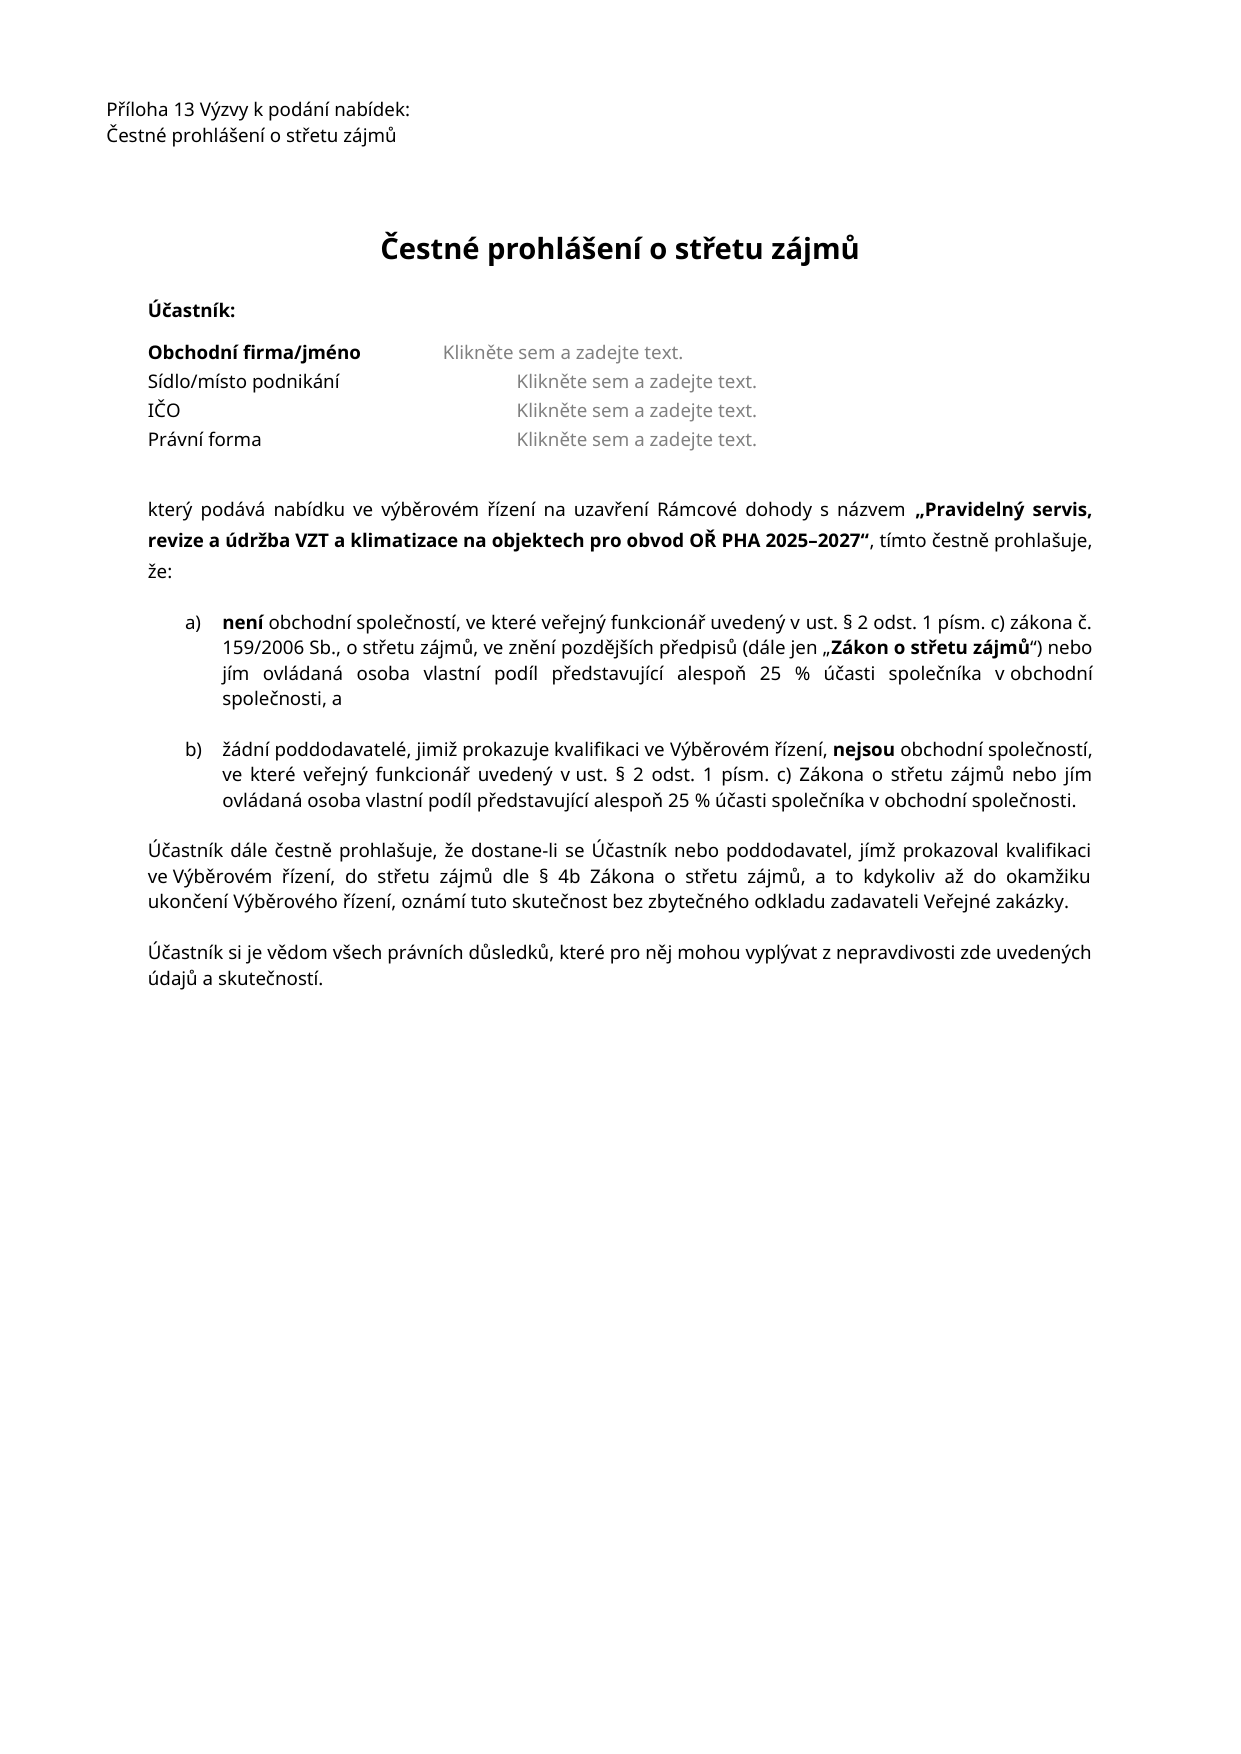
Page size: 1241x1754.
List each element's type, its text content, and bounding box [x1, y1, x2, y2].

list není obchodní společností, ve které veřejný funkcionář uvedený v ust. § 2 odst. 1 písm. c) zákona č. 159/2006 Sb., o střetu zájmů, ve znění pozdějších předpisů (dále jen „Zákon o střetu zájmů“) nebo jím ovládaná osoba vlastní podíl představující alespoň 25 % účasti společníka v obchodní společnosti, a [185, 609, 1093, 711]
text Účastník dále čestně prohlašuje, že dostane-li se Účastník nebo poddodavatel, jímž prokazoval kvalifikaci ve Výběrovém řízení, do střetu zájmů dle § 4b Zákona o střetu zájmů, a to kdykoliv až do okamžiku ukončení Výběrového řízení, oznámí tuto skutečnost bez zbytečného odkladu zadavateli Veřejné zakázky. [148, 838, 1093, 914]
text Obchodní firma/jméno [148, 336, 1093, 365]
text Účastník: [148, 293, 1093, 324]
text Sídlo/místo podnikání [148, 365, 1093, 394]
title Čestné prohlášení o střetu zájmů [148, 228, 1093, 268]
text IČO [148, 394, 1093, 423]
text Právní forma [148, 423, 1093, 452]
list žádní poddodavatelé, jimiž prokazuje kvalifikaci ve Výběrovém řízení, nejsou obchodní společností, ve které veřejný funkcionář uvedený v ust. § 2 odst. 1 písm. c) Zákona o střetu zájmů nebo jím ovládaná osoba vlastní podíl představující alespoň 25 % účasti společníka v obchodní společnosti. [185, 736, 1093, 813]
text Účastník si je vědom všech právních důsledků, které pro něj mohou vyplývat z nepravdivosti zde uvedených údajů a skutečností. [148, 939, 1093, 990]
text který podává nabídku ve výběrovém řízení na uzavření Rámcové dohody s názvem „Pravidelný servis, revize a údržba VZT a klimatizace na objektech pro obvod OŘ PHA 2025–2027“, tímto čestně prohlašuje, že: [148, 490, 1093, 584]
